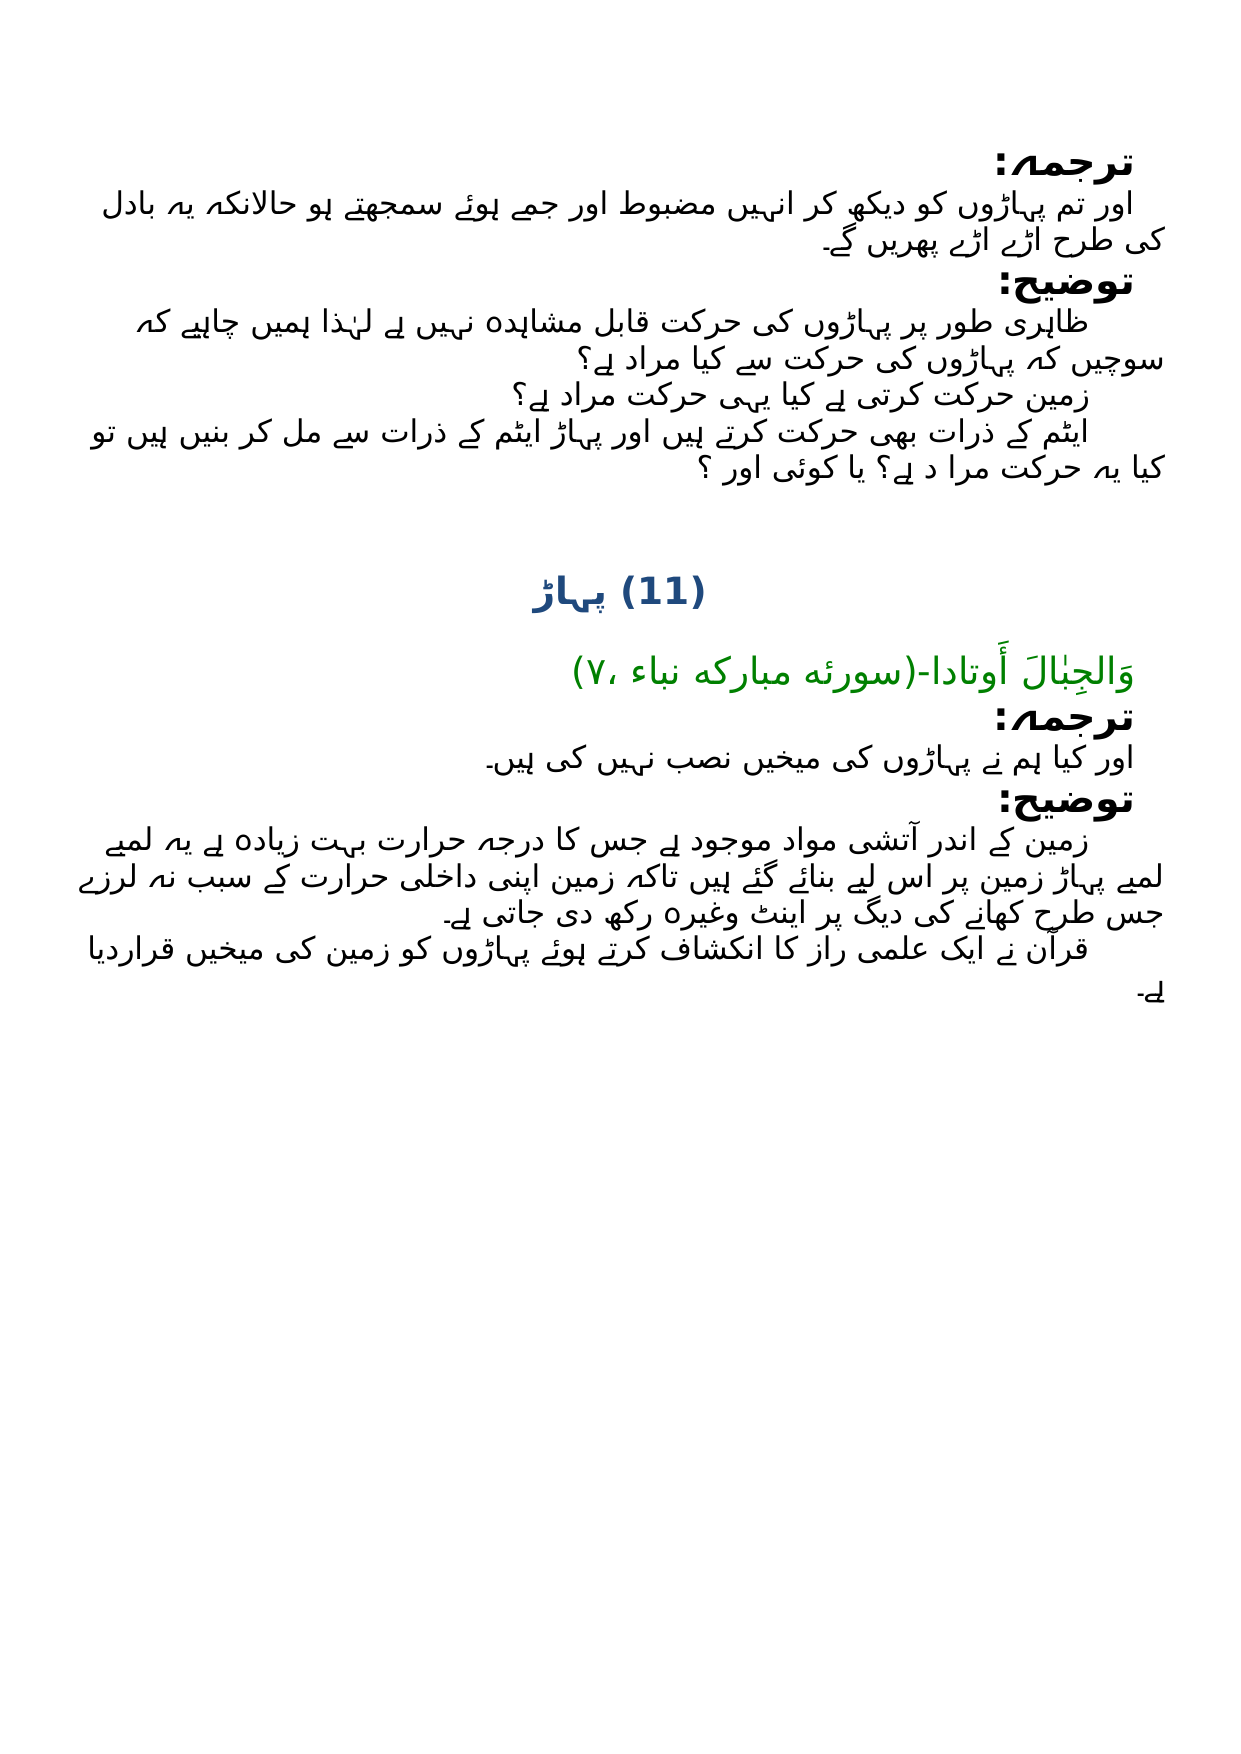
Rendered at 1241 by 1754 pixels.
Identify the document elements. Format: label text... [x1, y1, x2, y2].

text ترجمہ: [75, 693, 1165, 739]
text توضیح: [75, 258, 1165, 304]
text توضیح: [75, 776, 1165, 822]
text ترجمہ: [75, 139, 1165, 185]
subtitle (11) پہاڑ [75, 570, 1165, 614]
text اور تم پہاڑوں کو دیکھ کر انہیں مضبوط اور جمے ہوئے سمجھتے ہو حالانکہ یہ بادل کی طرح اڑے اڑے پھریں گے۔ [75, 185, 1165, 258]
text اور کیا ہم نے پہاڑوں کی میخیں نصب نہیں کی ہیں۔ [75, 739, 1165, 776]
text زمین کے اندر آتشی مواد موجود ہے جس کا درجہ حرارت بہت زیادہ ہے یہ لمبے لمبے پہاڑ زمین پر اس لیے بنائے گئے ہیں تاکہ زمین اپنی داخلی حرارت کے سبب نہ لرزے جس طرح کھانے کی دیگ پر اینٹ وغیرہ رکھ دی جاتی ہے۔ [75, 822, 1165, 931]
text قرآن نے ایک علمی راز کا انکشاف کرتے ہوئے پہاڑوں کو زمین کی میخیں قراردیا ہے۔ [75, 931, 1165, 1003]
text زمین حرکت کرتی ہے کیا یہی حرکت مراد ہے؟ [75, 377, 1165, 413]
text ایٹم کے ذرات بھی حرکت کرتے ہیں اور پہاڑ ایٹم کے ذرات سے مل کر بنیں ہیں تو کیا یہ حرکت مرا د ہے؟ یا کوئی اور ؟ [75, 413, 1165, 486]
text وَالجِبٰالَ أَوتادا-(سورئه مبارکه نباء ،٧) [75, 649, 1165, 693]
text ظاہری طور پر پہاڑوں کی حرکت قابل مشاہدہ نہیں ہے لہٰذا ہمیں چاہیے کہ سوچیں کہ پہاڑوں کی حرکت سے کیا مراد ہے؟ [75, 304, 1165, 377]
